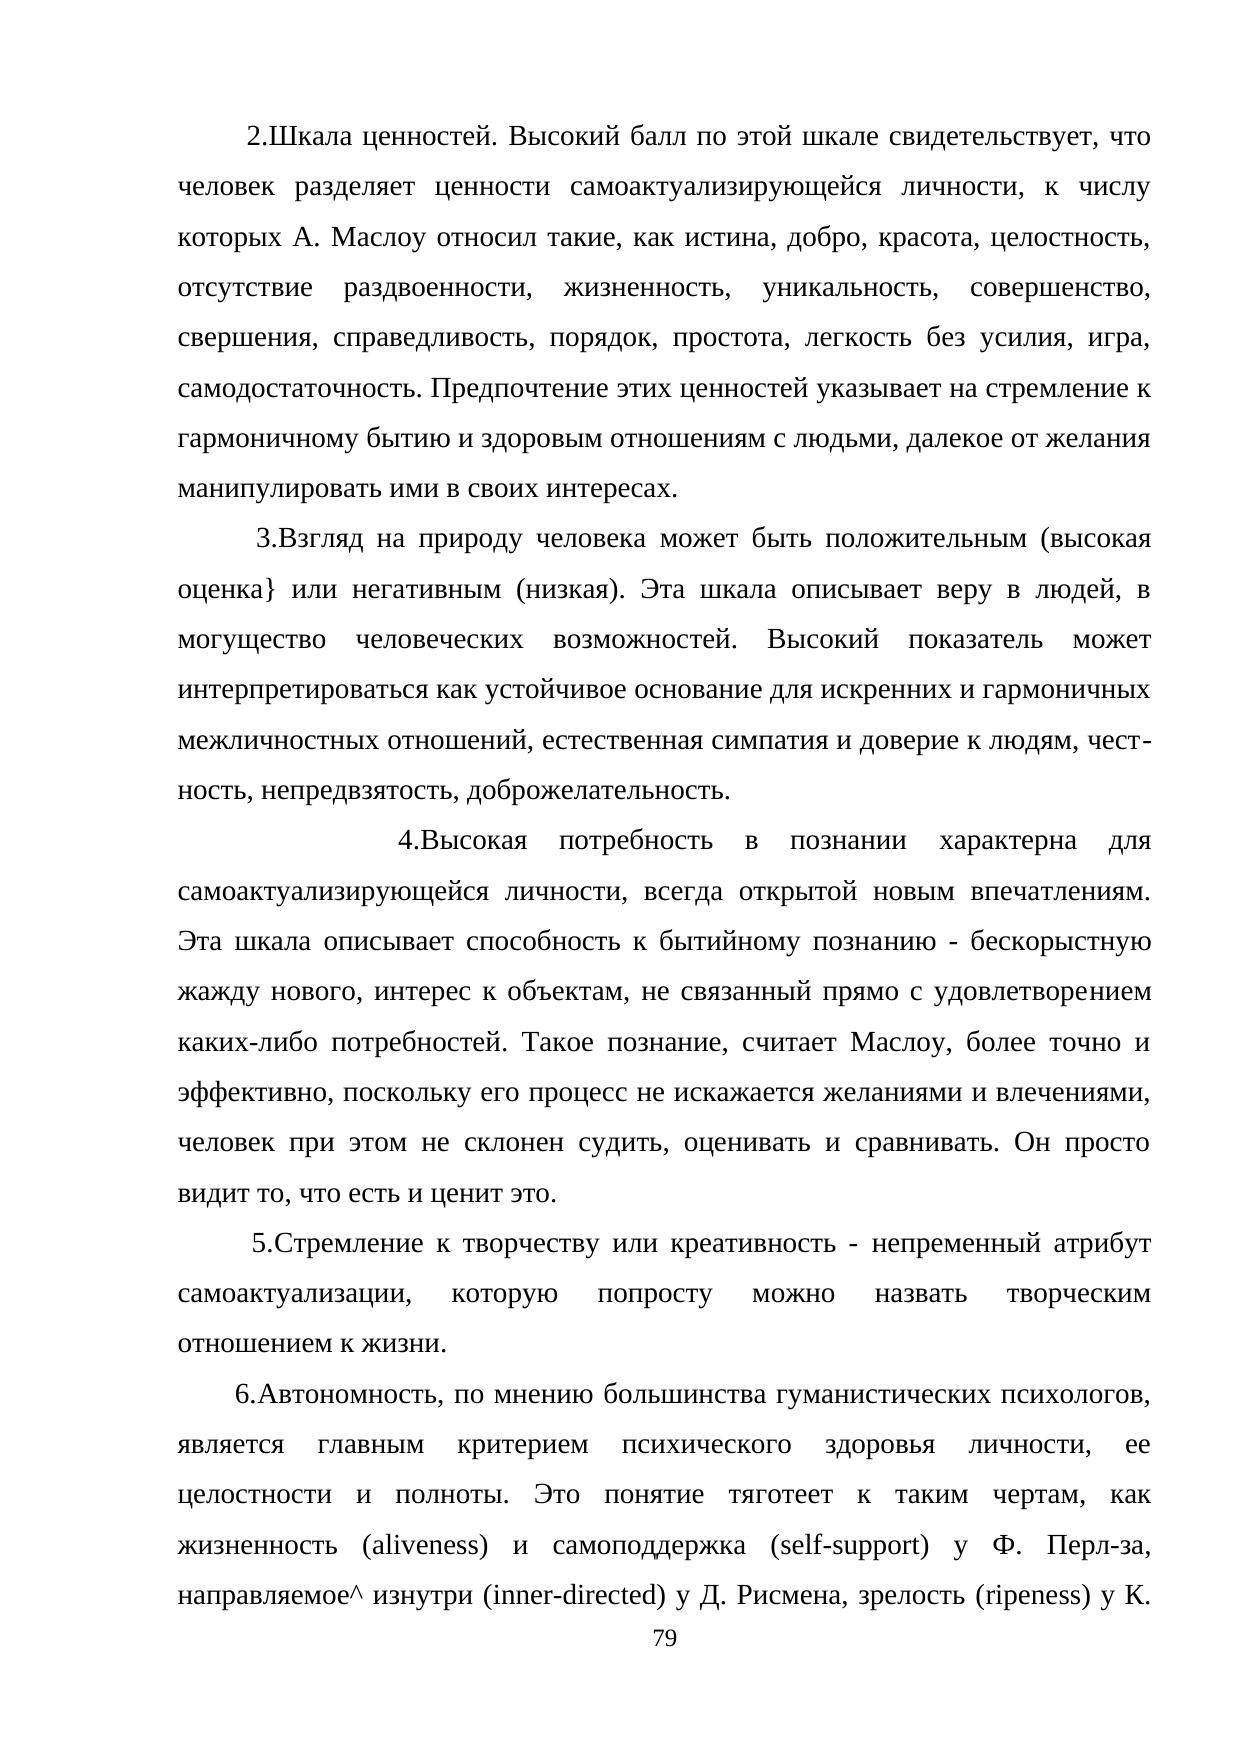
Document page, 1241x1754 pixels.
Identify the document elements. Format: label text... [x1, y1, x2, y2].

text 3.Взгляд на природу человека может быть положительным (высокая оценка} или негативным (низкая). Эта шкала описывает веру в людей, в могущество человеческих возможностей. Высокий показатель может интерпретироваться как устойчивое основание для искренних и гармоничных межличностных отношений, естественная симпатия и доверие к людям, честность, непредвзятость, доброжелательность. [177, 521, 1152, 806]
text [177, 1376, 1152, 1611]
text 4.Высокая потребность в познании характерна для самоактуализирующейся личности, всегда открытой новым впечатлениям. Эта шкала описывает способность к бытийному познанию - бескорыстную жажду нового, интерес к объектам, не связанный прямо с удовлетворением каких-либо потребностей. Такое познание, считает Маслоу, более точно и эффективно, поскольку его процесс не искажается желаниями и влечениями, человек при этом не склонен судить, оценивать и сравнивать. Он просто видит то, что есть и ценит это. [177, 822, 1152, 1208]
text 5.Стремление к творчеству или креативность - непременный атрибут самоактуализации, которую попросту можно назвать творческим отношением к жизни. [177, 1225, 1152, 1359]
text 2.Шкала ценностей. Высокий балл по этой шкале свидетельствует, что человек разделяет ценности самоактуализирующейся личности, к числу которых А. Маслоу относил такие, как истина, добро, красота, целостность, отсутствие раздвоенности, жизненность, уникальность, совершенство, свершения, справедливость, порядок, простота, легкость без усилия, игра, самодостаточность. Предпочтение этих ценностей указывает на стремление к гармоничному бытию и здоровым отношениям с людьми, далекое от желания манипулировать ими в своих интересах. [177, 118, 1152, 504]
